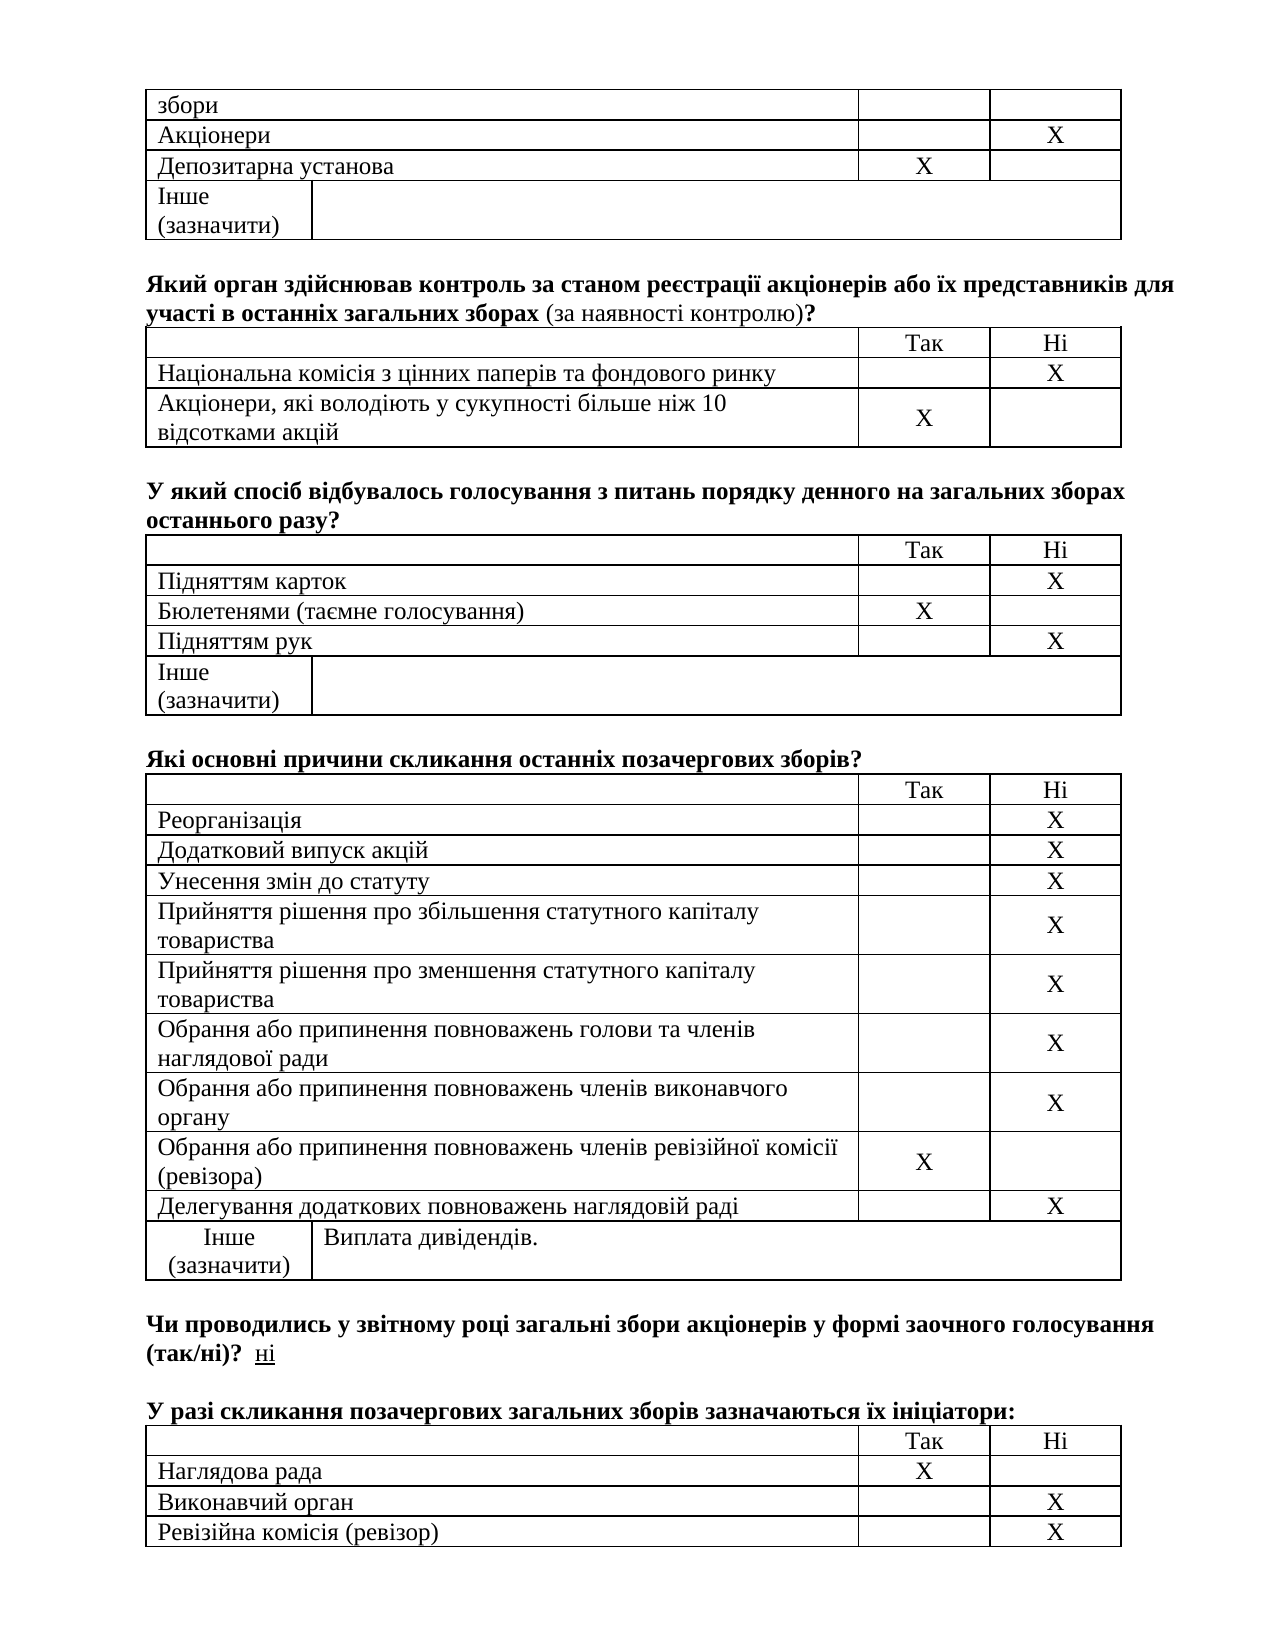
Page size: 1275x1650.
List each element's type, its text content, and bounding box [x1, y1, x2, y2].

table_cell Підняттям карток [147, 566, 858, 594]
table_cell Ревізійна комісія (ревізор) [147, 1517, 858, 1546]
table_cell [859, 566, 989, 594]
table_cell X [991, 896, 1120, 953]
table_cell Виконавчий орган [147, 1487, 858, 1515]
table_cell Бюлетенями (таємне голосування) [147, 596, 858, 625]
table_cell [859, 121, 989, 149]
table_cell [859, 626, 989, 655]
table_cell X [991, 1014, 1120, 1072]
table_cell Інше (зазначити) [147, 657, 311, 714]
text У який спосіб відбувалось голосування з питань порядку денного на загальних зборах останнього разу? [146, 476, 1186, 534]
table_cell Інше (зазначити) [147, 1222, 311, 1279]
table_cell X [991, 358, 1120, 387]
table_cell [859, 805, 989, 834]
table_header [147, 328, 858, 357]
table_cell X [859, 596, 989, 625]
table_cell [991, 1456, 1120, 1485]
text У разі скликання позачергових загальних зборів зазначаються їх ініціатори: [146, 1396, 1186, 1424]
text Який орган здійснював контроль за станом реєстрації акціонерів або їх представників для участі в останніх загальних зборах (за наявності контролю)? [146, 269, 1186, 326]
table_cell [859, 1487, 989, 1515]
table_cell [859, 90, 989, 119]
table_cell [859, 1191, 989, 1220]
table_header Ні [991, 536, 1120, 564]
table_cell X [991, 121, 1120, 149]
table_cell X [991, 955, 1120, 1013]
table_cell Національна комісія з цінних паперів та фондового ринку [147, 358, 858, 387]
table_cell X [859, 1456, 989, 1485]
text Чи проводились у звітному році загальні збори акціонерів у формі заочного голосування (так/ні)? ні [146, 1309, 1186, 1367]
table_header [147, 775, 858, 803]
table_header Ні [991, 328, 1120, 357]
table_cell X [991, 1517, 1120, 1546]
table_cell [313, 657, 1120, 714]
table_cell Наглядова рада [147, 1456, 858, 1485]
table_header Так [859, 775, 989, 803]
table_header Ні [991, 775, 1120, 803]
table_cell X [991, 90, 1120, 119]
table_cell Реорганізація [147, 805, 858, 834]
table_cell Обрання або припинення повноважень членів ревізійної комісії (ревізора) [147, 1132, 858, 1190]
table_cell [147, 90, 858, 119]
table_cell X [859, 389, 989, 446]
table_cell X [991, 805, 1120, 834]
table_header Так [859, 328, 989, 357]
text Які основні причини скликання останніх позачергових зборів? [146, 744, 1186, 773]
table_cell X [859, 151, 989, 179]
table_cell Прийняття рішення про збільшення статутного капіталу товариства [147, 896, 858, 953]
table_cell [859, 1073, 989, 1131]
table_cell [859, 1014, 989, 1072]
table_cell [991, 151, 1120, 179]
table_cell [859, 866, 989, 894]
table_cell Додатковий випуск акцій [147, 836, 858, 864]
table_cell [859, 896, 989, 953]
table_cell Підняттям рук [147, 626, 858, 655]
table_cell Акціонери, які володіють у сукупності більше ніж 10 відсотками акцій [147, 389, 858, 446]
table_cell Обрання або припинення повноважень членів виконавчого органу [147, 1073, 858, 1131]
table_cell [859, 1517, 989, 1546]
table_cell Прийняття рішення про зменшення статутного капіталу товариства [147, 955, 858, 1013]
table_cell Обрання або припинення повноважень голови та членів наглядової ради [147, 1014, 858, 1072]
table_cell X [991, 836, 1120, 864]
table_cell [859, 955, 989, 1013]
table_cell X [991, 1073, 1120, 1131]
table_header Так [859, 1426, 989, 1455]
table_header Так [859, 536, 989, 564]
table_cell X [991, 566, 1120, 594]
table_header Ні [991, 1426, 1120, 1455]
table_cell [859, 836, 989, 864]
table_header [147, 536, 858, 564]
table_cell X [991, 626, 1120, 655]
table_cell X [859, 1132, 989, 1190]
table_cell Унесення змін до статуту [147, 866, 858, 894]
table_cell [991, 1132, 1120, 1190]
table_cell Делегування додаткових повноважень наглядовій раді [147, 1191, 858, 1220]
table_cell Інше (зазначити) [147, 181, 311, 238]
table_cell Акціонери [147, 121, 858, 149]
table_cell [991, 596, 1120, 625]
table_cell Депозитарна установа [147, 151, 858, 179]
table_cell [859, 358, 989, 387]
table_header [147, 1426, 858, 1455]
table_cell Виплата дивiдендiв. [313, 1222, 1120, 1279]
table_cell [991, 389, 1120, 446]
table_cell [313, 181, 1120, 238]
table_cell X [991, 1191, 1120, 1220]
table_cell X [991, 1487, 1120, 1515]
table_cell X [991, 866, 1120, 894]
